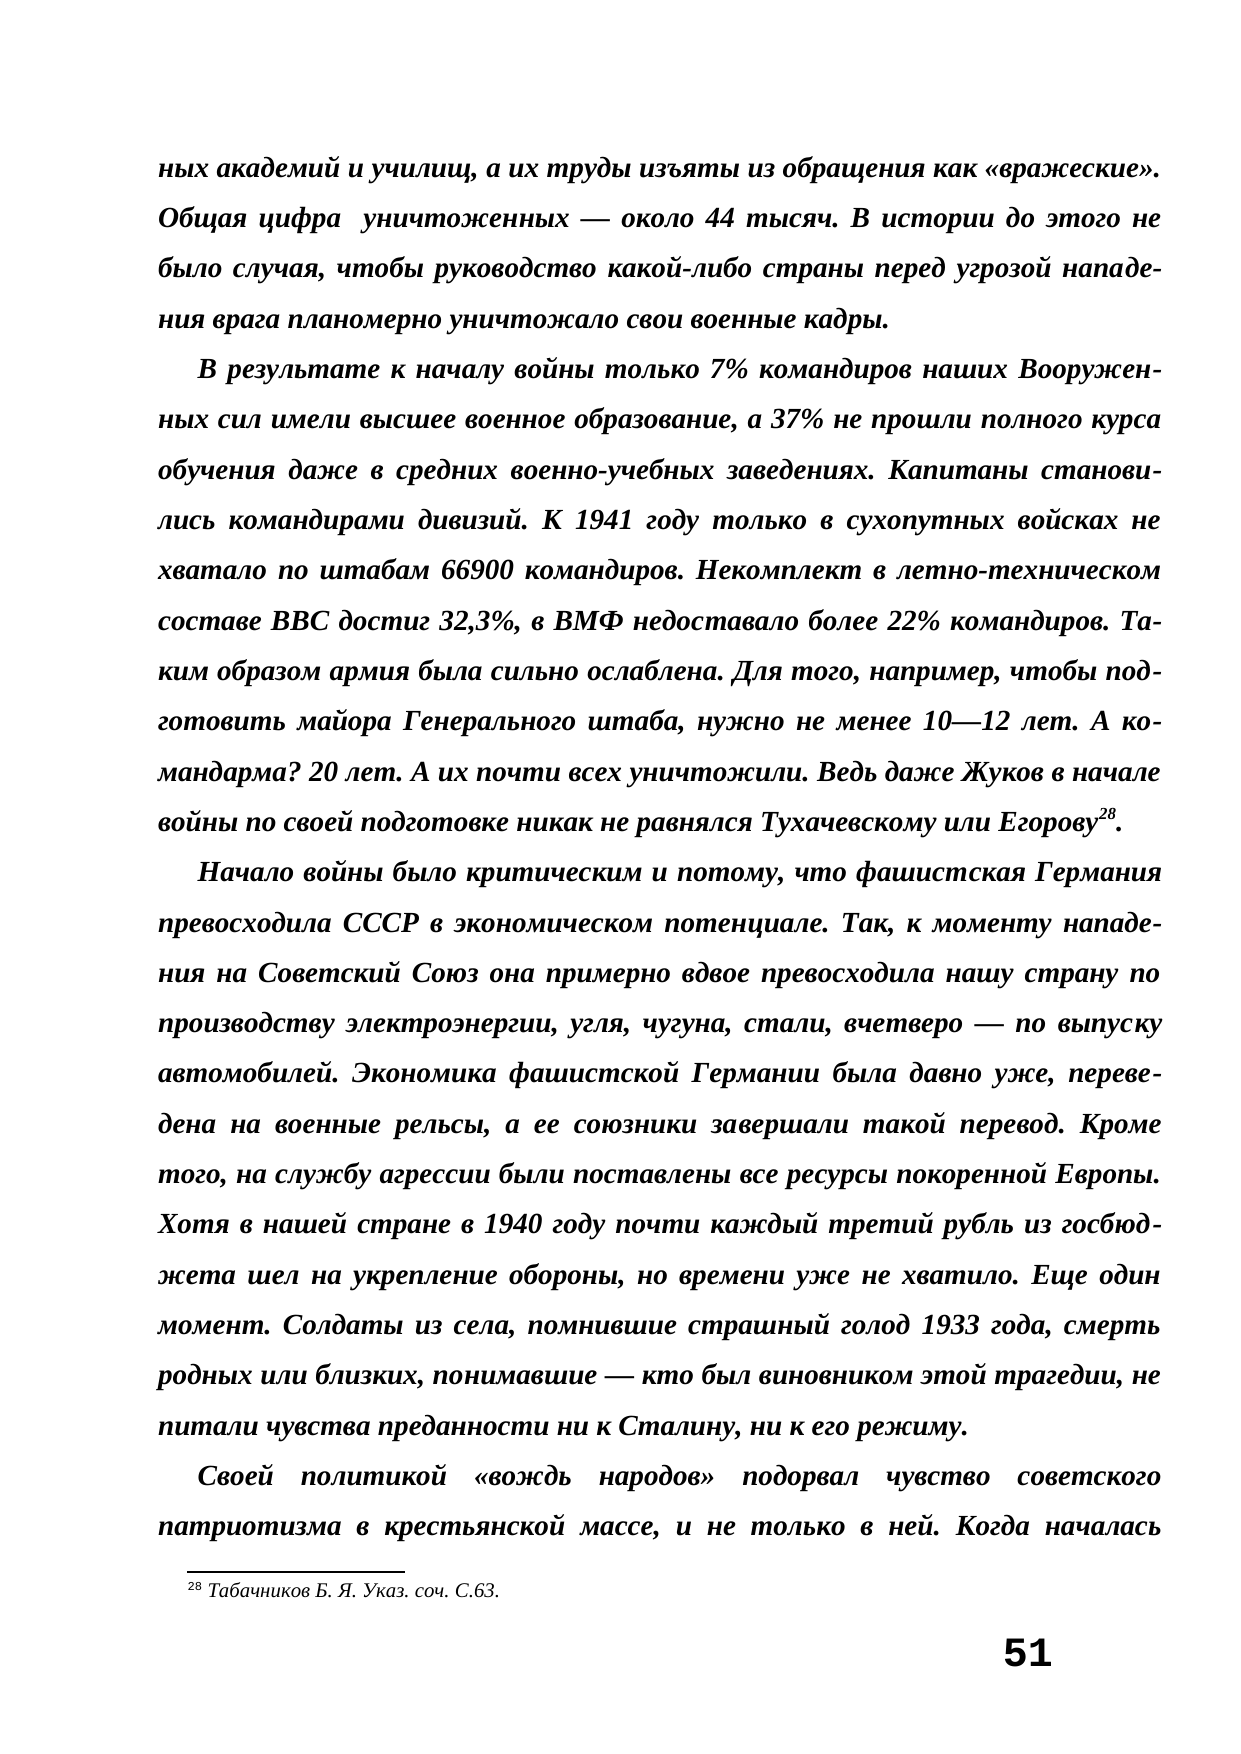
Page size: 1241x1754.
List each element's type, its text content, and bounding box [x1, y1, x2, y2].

text Начало войны было критическим и потому, что фашистская Германия превосходила СССР в экономическом потенциале. Так, к моменту нападения на Советский Союз она примерно вдвое превосходила нашу страну по производству электроэнергии, угля, чугуна, стали, вчетверо — по выпуску автомобилей. Экономика фашистской Германии была давно уже, переведена на военные рельсы, а ее союзники завершали такой перевод. Кроме того, на службу агрессии были поставлены все ресурсы покоренной Европы. Хотя в нашей стране в 1940 году почти каждый третий рубль из госбюджета шел на укрепление обороны, но времени уже не хватило. Еще один момент. Солдаты из села, помнившие страшный голод 1933 года, смерть родных или близких, понимавшие — кто был виновником этой трагедии, не питали чувства преданности ни к Сталину, ни к его режиму. [158, 854, 1162, 1441]
text В результате к началу войны только 7% командиров наших Вооруженных сил имели высшее военное образование, а 37% не прошли полного курса обучения даже в средних военно-учебных заведениях. Капитаны становились командирами дивизий. К 1941 году только в сухопутных войсках не хватало по штабам 66900 командиров. Некомплект в летно-техническом составе ВВС достиг 32,3%, в ВМФ недоставало более 22% командиров. Таким образом армия была сильно ослаблена. Для того, например, чтобы подготовить майора Генерального штаба, нужно не менее 10—12 лет. А командарма? 20 лет. А их почти всех уничтожили. Ведь даже Жуков в начале войны по своей подготовке никак не равнялся Тухачевскому или Егорову. [158, 351, 1162, 838]
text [158, 150, 1162, 334]
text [158, 1458, 1162, 1542]
